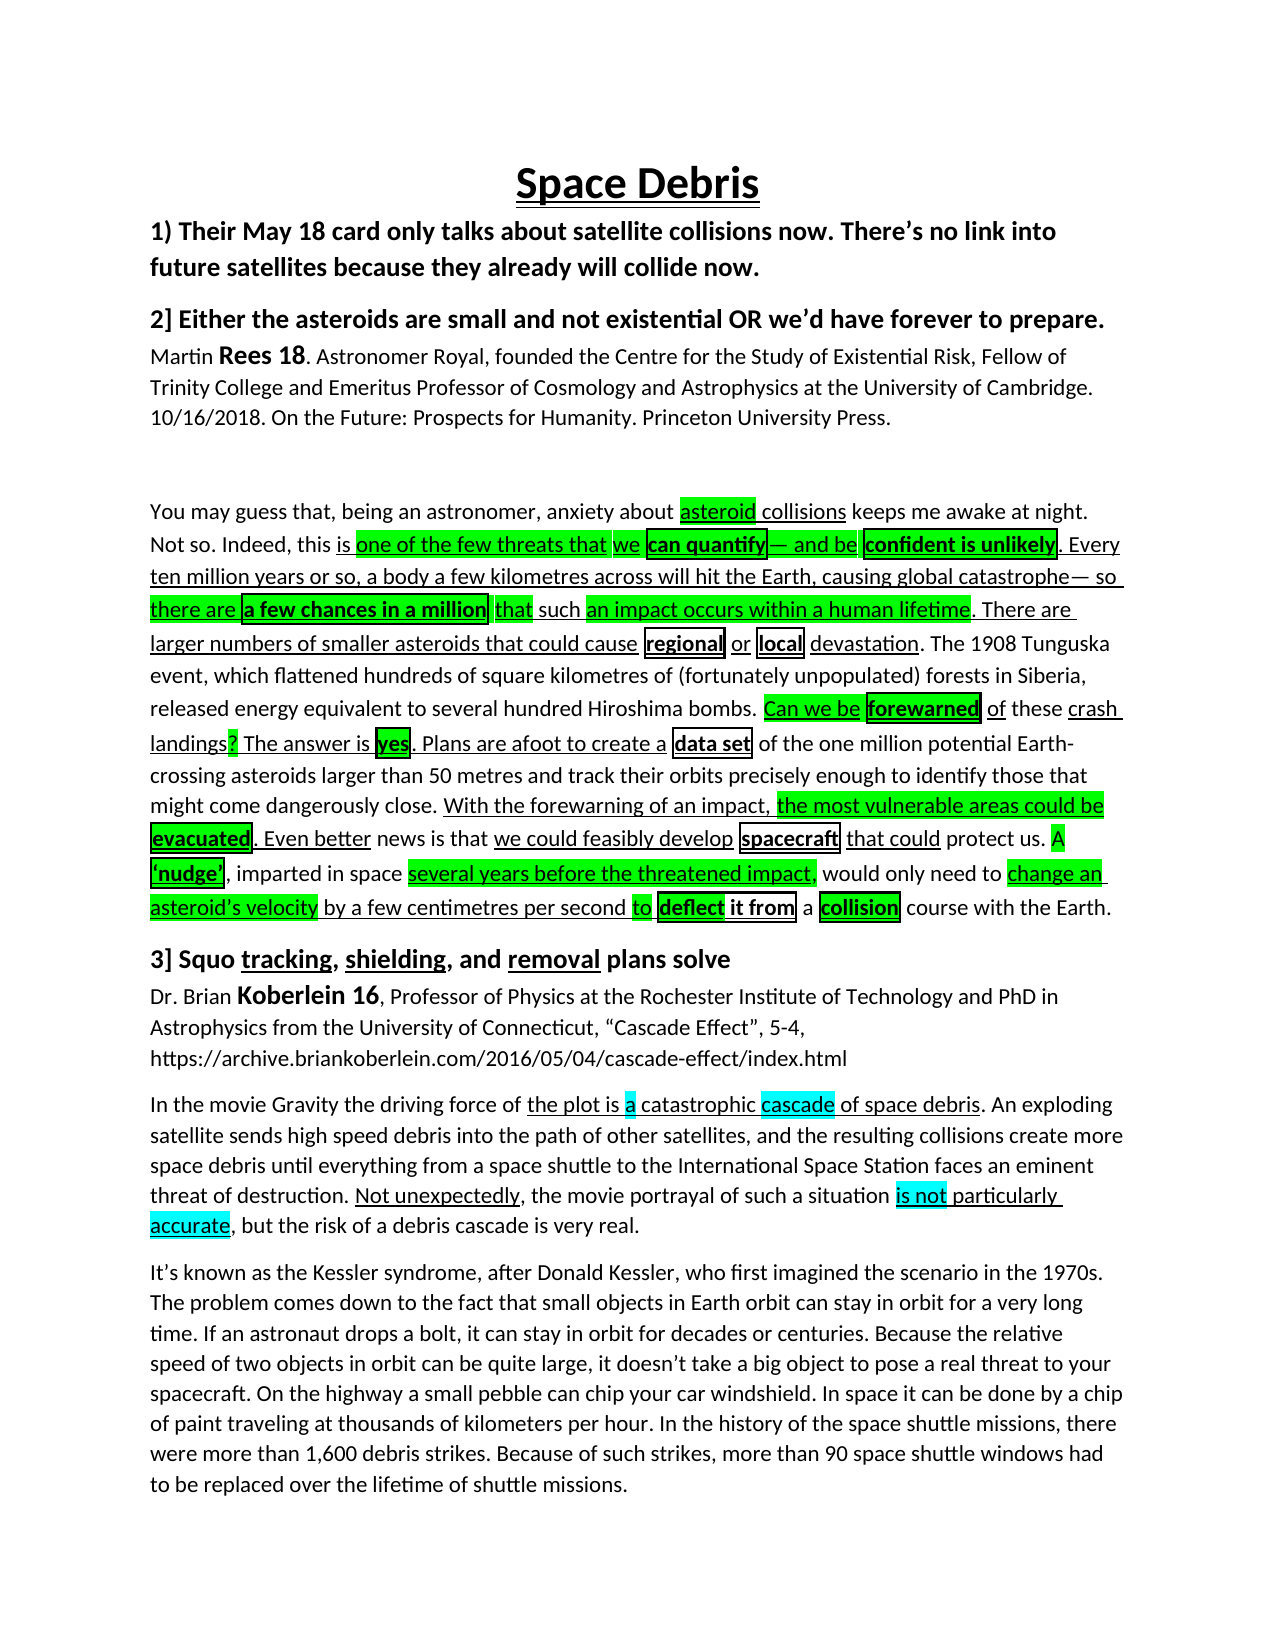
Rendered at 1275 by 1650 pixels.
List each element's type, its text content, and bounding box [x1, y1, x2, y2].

text It’s known as the Kessler syndrome, after Donald Kessler, who first imagined the scenario in the 1970s. The problem comes down to the fact that small objects in Earth orbit can stay in orbit for a very long time. If an astronaut drops a bolt, it can stay in orbit for decades or centuries. Because the relative speed of two objects in orbit can be quite large, it doesn’t take a big object to pose a real threat to your spacecraft. On the highway a small pebble can chip your car windshield. In space it can be done by a chip of paint traveling at thousands of kilometers per hour. In the history of the space shuttle missions, there were more than 1,600 debris strikes. Because of such strikes, more than 90 space shuttle windows had to be replaced over the lifetime of shuttle missions. [150, 1258, 1125, 1498]
text In the movie Gravity the driving force of the plot is a catastrophic cascade of space debris. An exploding satellite sends high speed debris into the path of other satellites, and the resulting collisions create more space debris until everything from a space shuttle to the International Space Station faces an eminent threat of destruction. Not unexpectedly, the movie portrayal of such a situation is not particularly accurate, but the risk of a debris cascade is very real. [150, 1091, 1125, 1239]
text You may guess that, being an astronomer, anxiety about asteroid collisions keeps me awake at night. Not so. Indeed, this is one of the few threats that we can quantify— and be confident is unlikely. Every ten million years or so, a body a few kilometres across will hit the Earth, causing global catastrophe— so there are a few chances in a million that such an impact occurs within a human lifetime. There are larger numbers of smaller asteroids that could cause regional or local devastation. The 1908 Tunguska event, which flattened hundreds of square kilometres of (fortunately unpopulated) forests in Siberia, released energy equivalent to several hundred Hiroshima bombs. Can we be forewarned of these crash landings? The answer is yes. Plans are afoot to create a data set of the one million potential Earth- crossing asteroids larger than 50 metres and track their orbits precisely enough to identify those that might come dangerously close. With the forewarning of an impact, the most vulnerable areas could be evacuated. Even better news is that we could feasibly develop spacecraft that could protect us. A ‘nudge’, imparted in space several years before the threatened impact, would only need to change an asteroid’s velocity by a few centimetres per second to deflect it from a collision course with the Earth. [150, 497, 1125, 923]
text Dr. Brian Koberlein 16, Professor of Physics at the Rochester Institute of Technology and PhD in Astrophysics from the University of Connecticut, “Cascade Effect”, 5-4, https://archive.briankoberlein.com/2016/05/04/cascade-effect/index.html [150, 978, 1125, 1072]
subtitle Space Debris [150, 154, 1125, 210]
subtitle 3] Squo tracking, shielding, and removal plans solve [150, 943, 1125, 976]
subtitle 2] Either the asteroids are small and not existential OR we’d have forever to prepare. [150, 302, 1125, 335]
text 1) Their May 18 card only talks about satellite collisions now. There’s no link into future satellites because they already will collide now. [150, 214, 1125, 283]
text Martin Rees 18. Astronomer Royal, founded the Centre for the Study of Existential Risk, Fellow of Trinity College and Emeritus Professor of Cosmology and Astrophysics at the University of Cambridge. 10/16/2018. On the Future: Prospects for Humanity. Princeton University Press. [150, 338, 1125, 431]
